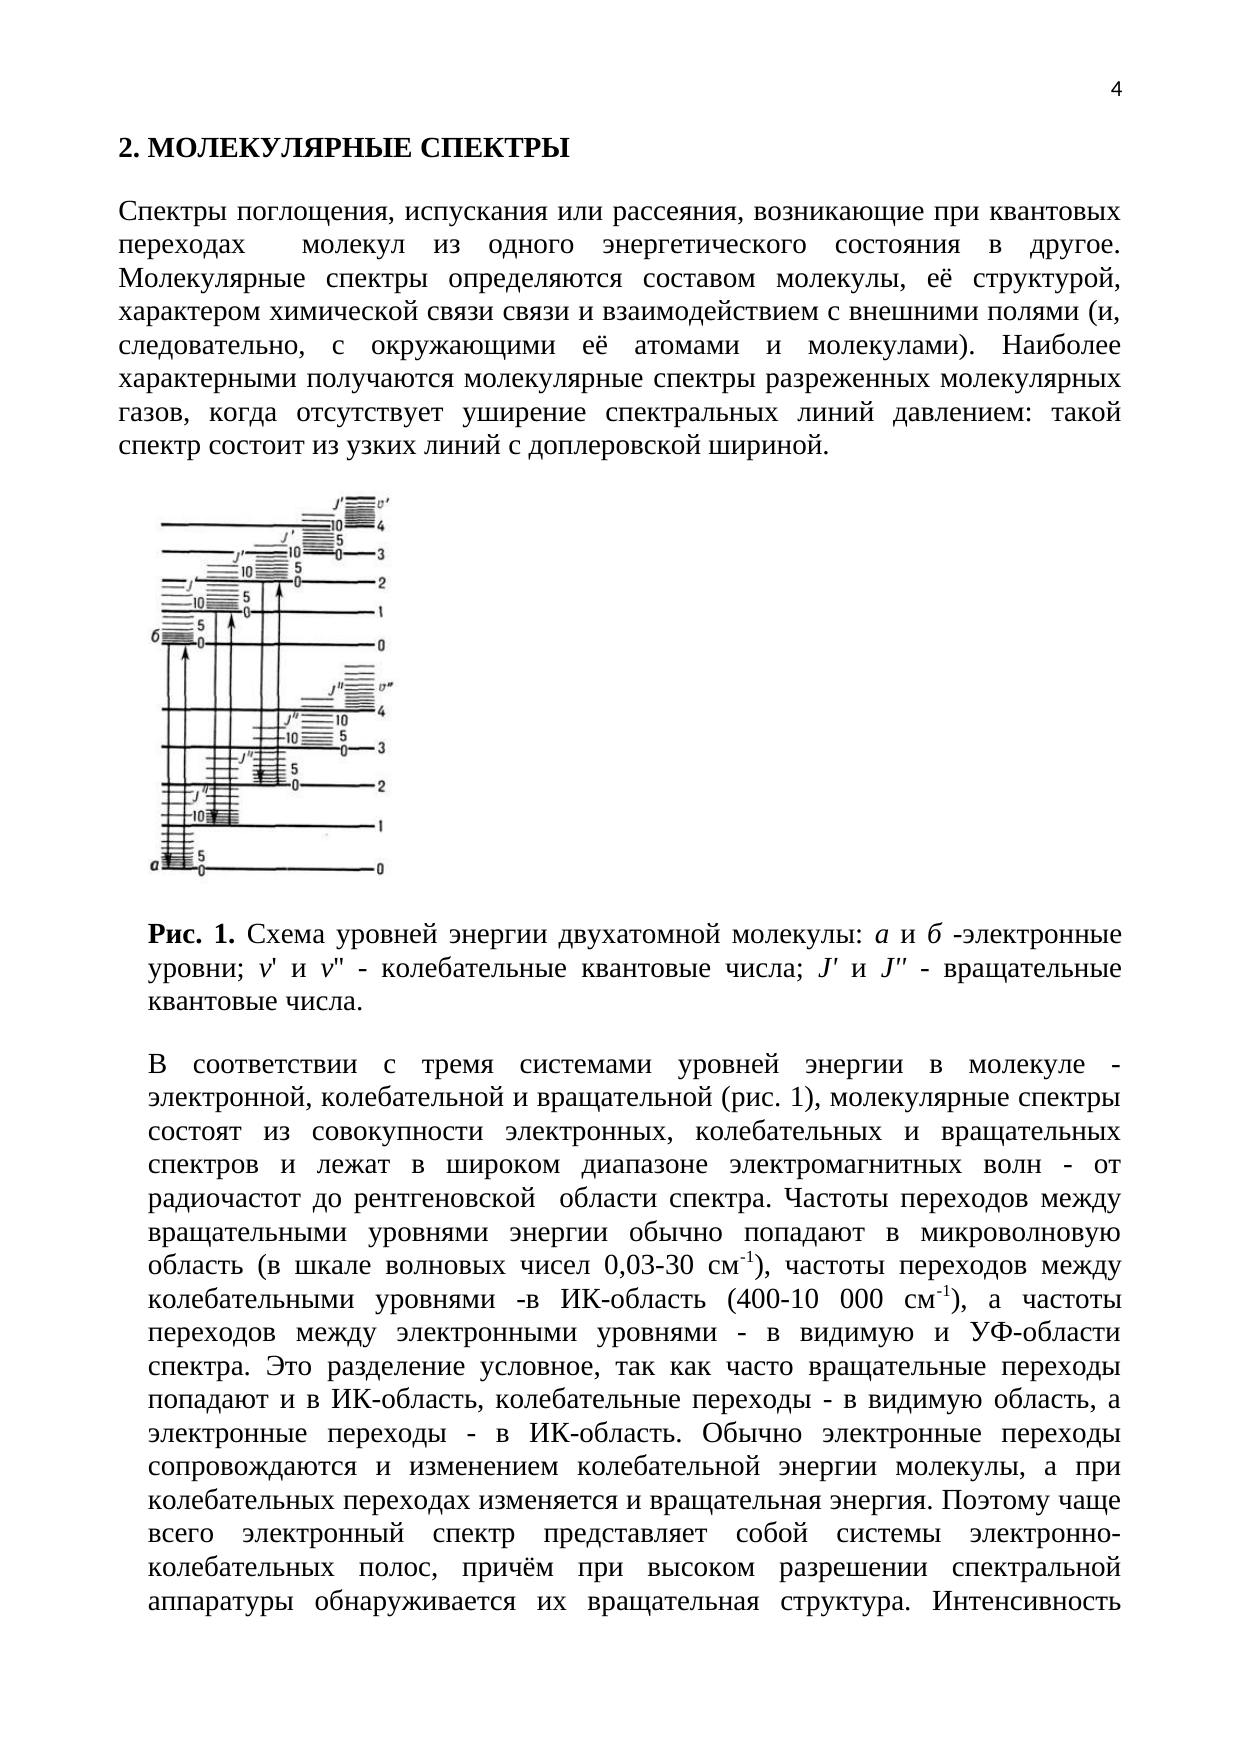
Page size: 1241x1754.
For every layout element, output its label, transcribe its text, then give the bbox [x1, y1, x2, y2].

text 2. МОЛЕКУЛЯРНЫЕ СПЕКТРЫ [118, 130, 1122, 163]
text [148, 1046, 1122, 1616]
text Рис. 1. Схема уровней энергии двухатомной молекулы: a и б -электронные уровни; v' и v'' - колебательные квантовые числа; J' и J'' - вращательные квантовые числа. [148, 916, 1122, 1017]
picture [147, 490, 400, 887]
text Спектры поглощения, испускания или рассеяния, возникающие при квантовых переходах молекул из одного энергетического состояния в другое. Молекулярные спектры определяются составом молекулы, её структурой, характером химической связи связи и взаимодействием с внешними полями (и, следовательно, с окружающими её атомами и молекулами). Наиболее характерными получаются молекулярные спектры разреженных молекулярных газов, когда отсутствует уширение спектральных линий давлением: такой спектр состоит из узких линий с доплеровской шириной. [118, 193, 1122, 461]
